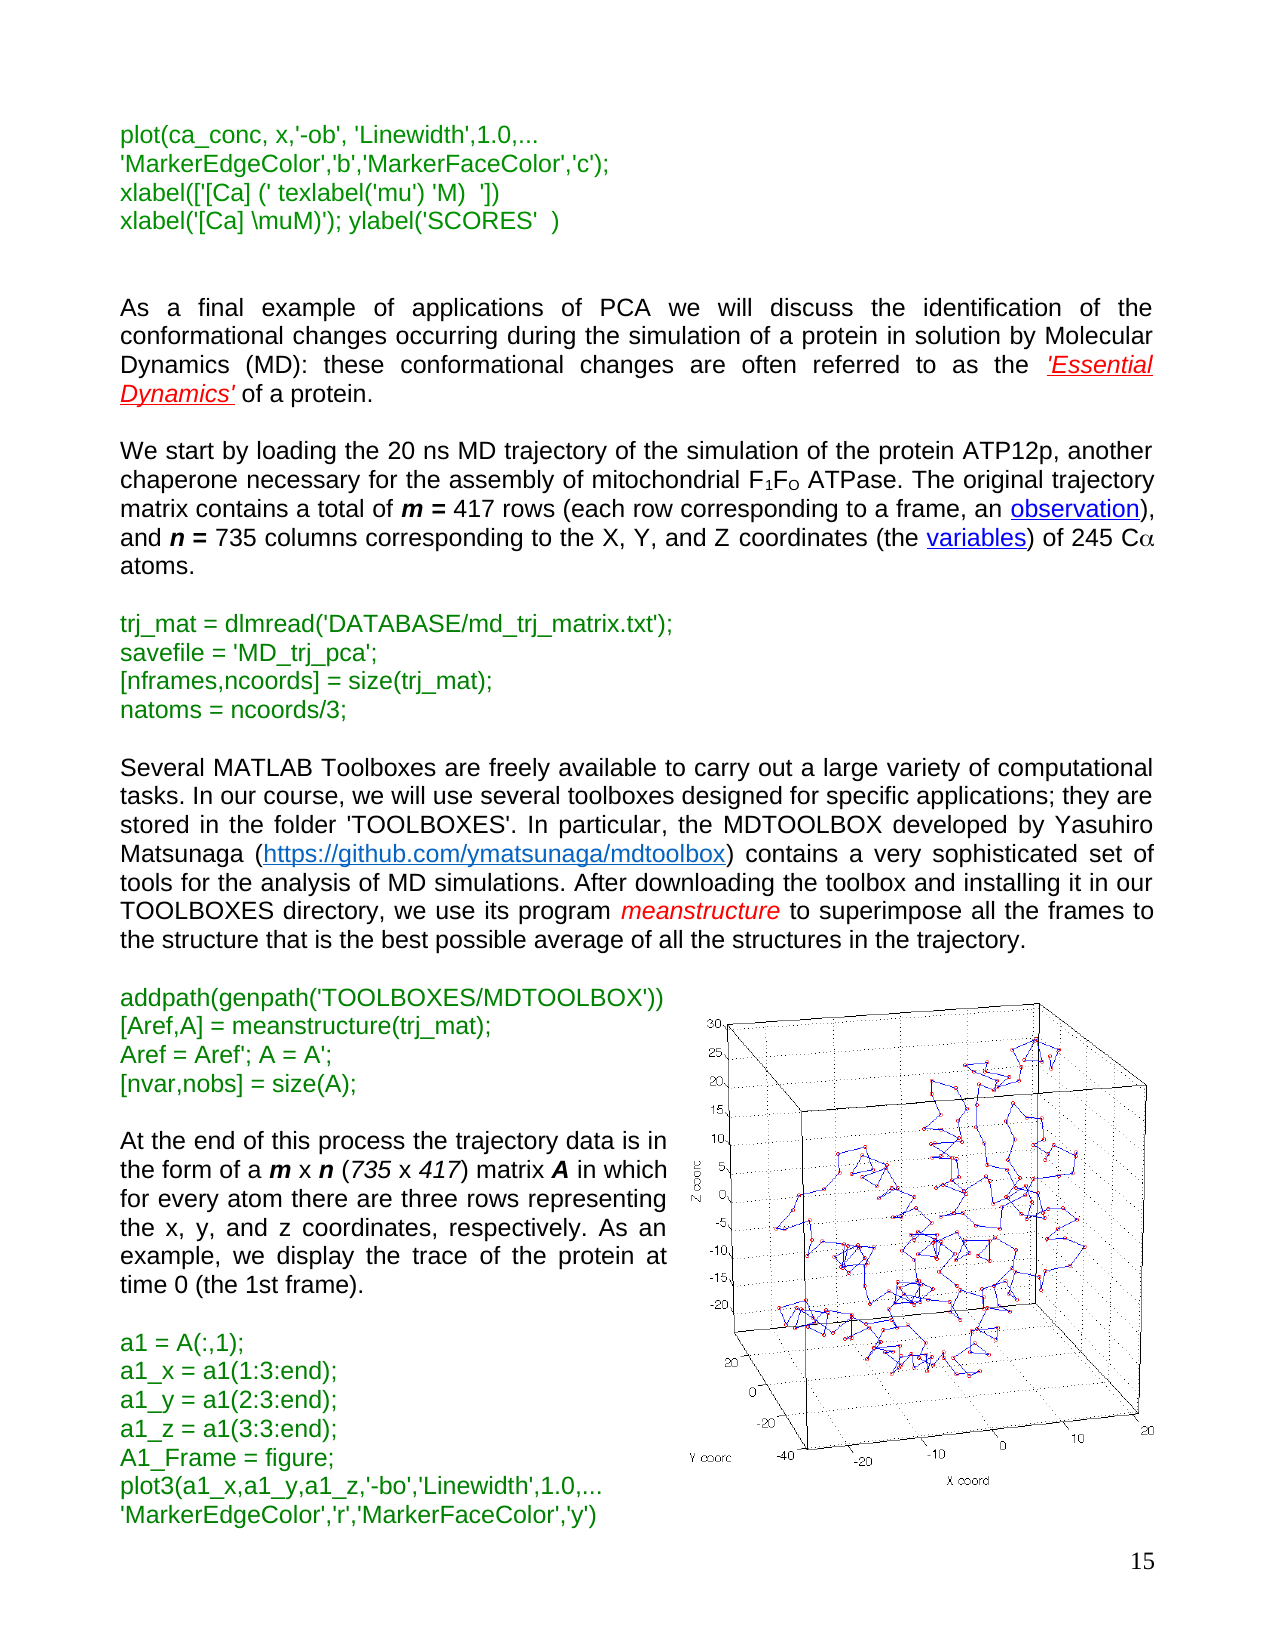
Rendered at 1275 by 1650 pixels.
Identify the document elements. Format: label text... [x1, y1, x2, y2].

text a1_x = a1(1:3:end); [120, 1356, 686, 1385]
text Several MATLAB Toolboxes are freely available to carry out a large variety of computational tasks. In our course, we will use several toolboxes designed for specific applications; they are stored in the folder 'TOOLBOXES'. In particular, the MDTOOLBOX developed by Yasuhiro Matsunaga (https://github.com/ymatsunaga/mdtoolbox) contains a very sophisticated set of tools for the analysis of MD simulations. After downloading the toolbox and installing it in our TOOLBOXES directory, we use its program meanstructure to superimpose all the frames to the structure that is the best possible average of all the structures in the trajectory. [120, 753, 1155, 954]
text a1_y = a1(2:3:end); [120, 1385, 686, 1414]
text addpath(genpath('TOOLBOXES/MDTOOLBOX')) [120, 983, 1155, 1011]
text xlabel('[Ca] \muM)'); ylabel('SCORES' ) [120, 206, 1155, 235]
text 'MarkerEdgeColor','b','MarkerFaceColor','c'); [120, 149, 1155, 177]
text We start by loading the 20 ns MD trajectory of the simulation of the protein ATP12p, another chaperone necessary for the assembly of mitochondrial F1FO ATPase. The original trajectory matrix contains a total of m = 417 rows (each row corresponding to a frame, an observation), and n = 735 columns corresponding to the X, Y, and Z coordinates (the variables) of 245 C atoms. [120, 436, 1155, 580]
text savefile = 'MD_trj_pca'; [120, 638, 1155, 666]
text [nframes,ncoords] = size(trj_mat); [120, 666, 1155, 695]
text natoms = ncoords/3; [120, 695, 1155, 724]
text [Aref,A] = meanstructure(trj_mat); [120, 1011, 686, 1040]
text plot3(a1_x,a1_y,a1_z,'-bo','Linewidth',1.0,... [120, 1471, 1155, 1500]
text At the end of this process the trajectory data is in the form of a m x n (735 x 417) matrix A in which for every atom there are three rows representing the x, y, and z coordinates, respectively. As an example, we display the trace of the protein at time 0 (the 1st frame). [120, 1126, 686, 1299]
text As a final example of applications of PCA we will discuss the identification of the conformational changes occurring during the simulation of a protein in solution by Molecular Dynamics (MD): these conformational changes are often referred to as the 'Essential Dynamics' of a protein. [120, 292, 1155, 407]
text a1_z = a1(3:3:end); [120, 1414, 686, 1443]
text plot(ca_conc, x,'-ob', 'Linewidth',1.0,... [120, 120, 1155, 149]
picture [686, 999, 1159, 1487]
text A1_Frame = figure; [120, 1443, 686, 1471]
text trj_mat = dlmread('DATABASE/md_trj_matrix.txt'); [120, 609, 1155, 638]
text xlabel(['[Ca] (' texlabel('mu') 'M) ']) [120, 177, 1155, 206]
text Aref = Aref'; A = A'; [120, 1040, 686, 1069]
text 'MarkerEdgeColor','r','MarkerFaceColor','y') [120, 1500, 1155, 1529]
text a1 = A(:,1); [120, 1328, 686, 1356]
text [nvar,nobs] = size(A); [120, 1069, 686, 1098]
